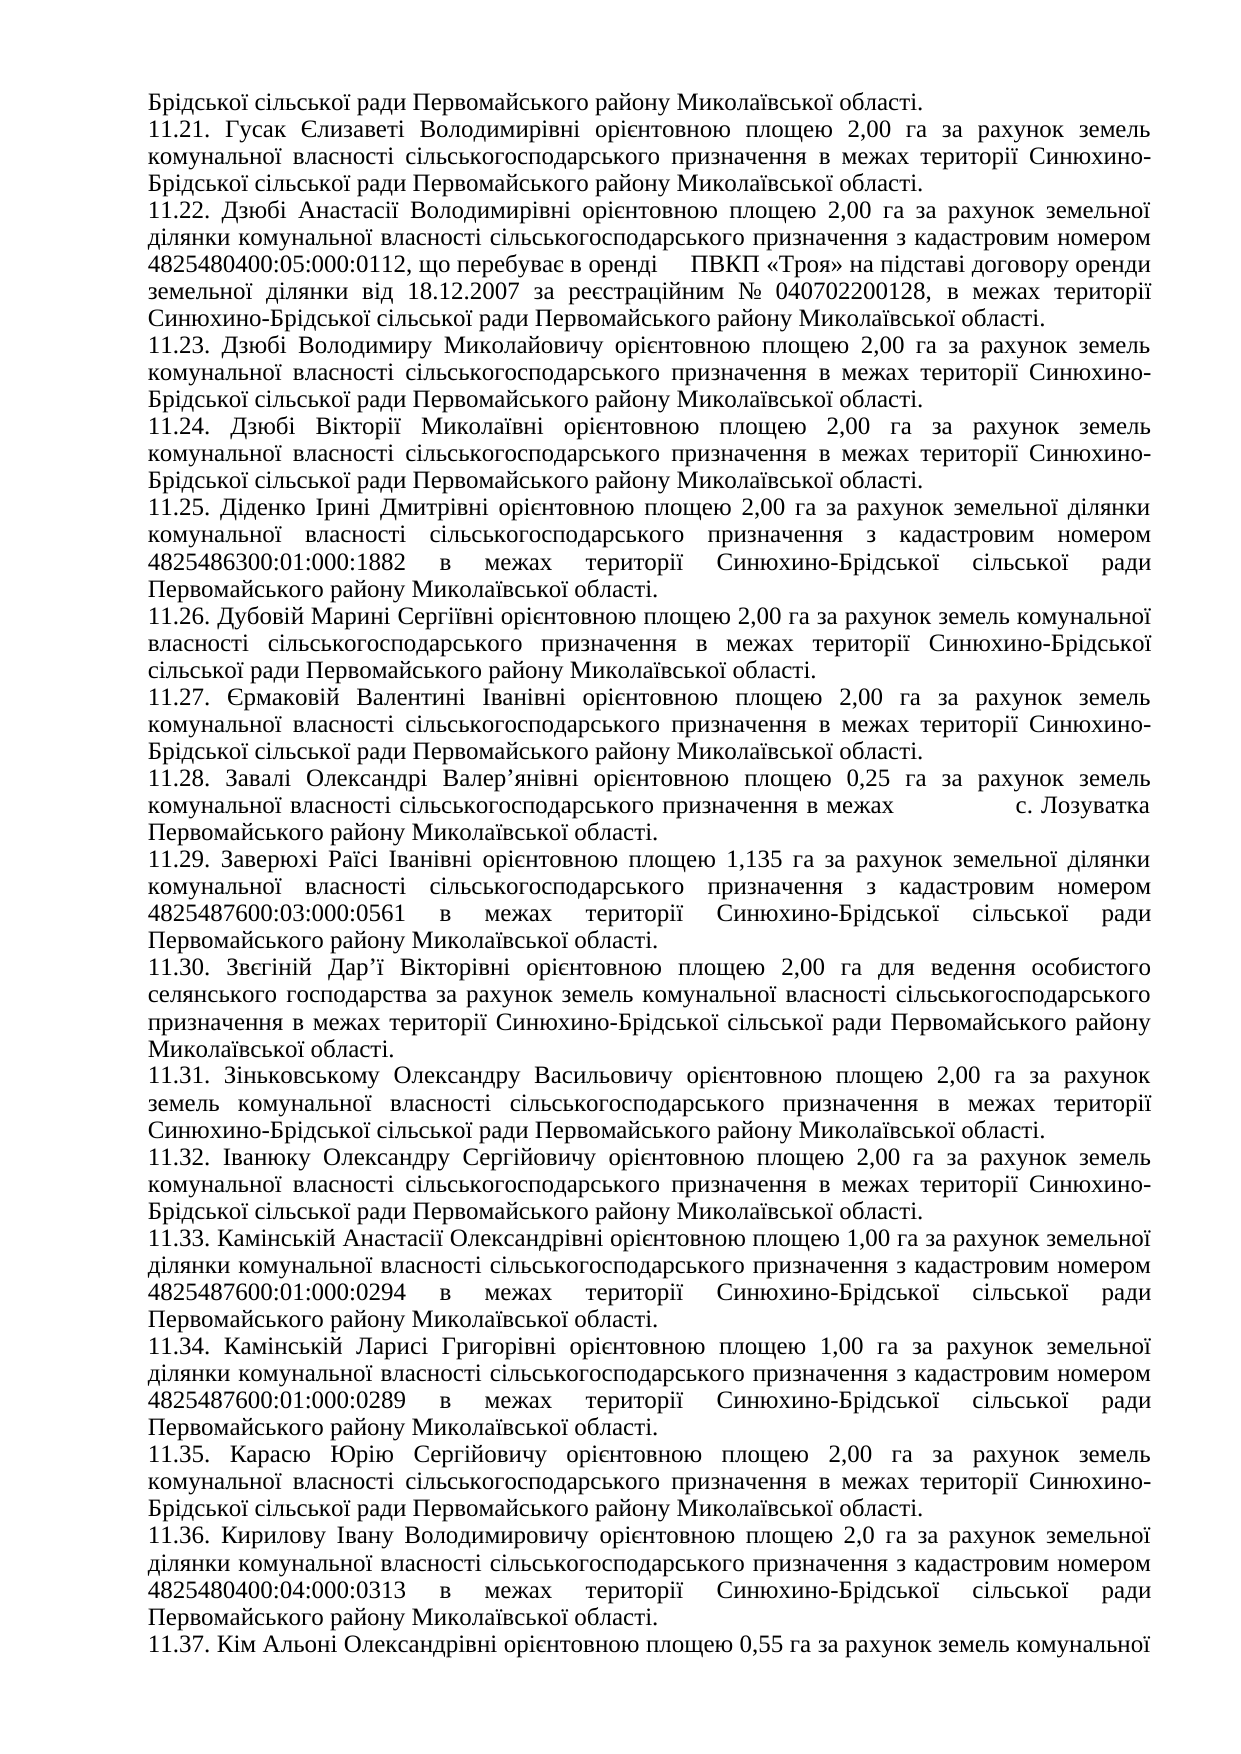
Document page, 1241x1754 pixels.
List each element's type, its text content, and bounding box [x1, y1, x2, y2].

text 11.26. Дубовій Марині Сергіївні орієнтовною площею 2,00 га за рахунок земель комунальної власності сільськогосподарського призначення в межах території Синюхино-Брідської сільської ради Первомайського району Миколаївської області. [148, 602, 1152, 684]
text 11.23. Дзюбі Володимиру Миколайовичу орієнтовною площею 2,00 га за рахунок земель комунальної власності сільськогосподарського призначення в межах території Синюхино-Брідської сільської ради Первомайського району Миколаївської області. [148, 332, 1152, 413]
text 11.27. Єрмаковій Валентині Іванівні орієнтовною площею 2,00 га за рахунок земель комунальної власності сільськогосподарського призначення в межах території Синюхино-Брідської сільської ради Первомайського району Миколаївської області. [148, 684, 1152, 765]
text 11.29. Заверюхі Раїсі Іванівні орієнтовною площею 1,135 га за рахунок земельної ділянки комунальної власності сільськогосподарського призначення з кадастровим номером 4825487600:03:000:0561 в межах території Синюхино-Брідської сільської ради Первомайського району Миколаївської області. [148, 846, 1152, 954]
text 11.25. Діденко Ірині Дмитрівні орієнтовною площею 2,00 га за рахунок земельної ділянки комунальної власності сільськогосподарського призначення з кадастровим номером 4825486300:01:000:1882 в межах території Синюхино-Брідської сільської ради Первомайського району Миколаївської області. [148, 494, 1152, 602]
text 11.28. Завалі Олександрі Валер’янівні орієнтовною площею 0,25 га за рахунок земель комунальної власності сільськогосподарського призначення в межах с. Лозуватка Первомайського району Миколаївської області. [148, 765, 1152, 846]
text 11.21. Гусак Єлизаветі Володимирівні орієнтовною площею 2,00 га за рахунок земель комунальної власності сільськогосподарського призначення в межах території Синюхино-Брідської сільської ради Первомайського району Миколаївської області. [148, 116, 1152, 197]
text 11.31. Зіньковському Олександру Васильовичу орієнтовною площею 2,00 га за рахунок земель комунальної власності сільськогосподарського призначення в межах території Синюхино-Брідської сільської ради Первомайського району Миколаївської області. [148, 1062, 1152, 1143]
text 11.30. Звєгіній Дар’ї Вікторівні орієнтовною площею 2,00 га для ведення особистого селянського господарства за рахунок земель комунальної власності сільськогосподарського призначення в межах території Синюхино-Брідської сільської ради Первомайського району Миколаївської області. [148, 954, 1152, 1062]
text 11.22. Дзюбі Анастасії Володимирівні орієнтовною площею 2,00 га за рахунок земельної ділянки комунальної власності сільськогосподарського призначення з кадастровим номером 4825480400:05:000:0112, що перебуває в оренді ПВКП «Троя» на підставі договору оренди земельної ділянки від 18.12.2007 за реєстраційним № 040702200128, в межах території Синюхино-Брідської сільської ради Первомайського району Миколаївської області. [148, 197, 1152, 332]
text 11.32. Іванюку Олександру Сергійовичу орієнтовною площею 2,00 га за рахунок земель комунальної власності сільськогосподарського призначення в межах території Синюхино-Брідської сільської ради Первомайського району Миколаївської області. [148, 1143, 1152, 1225]
text 11.35. Карасю Юрію Сергійовичу орієнтовною площею 2,00 га за рахунок земель комунальної власності сільськогосподарського призначення в межах території Синюхино-Брідської сільської ради Первомайського району Миколаївської області. [148, 1441, 1152, 1522]
text 11.24. Дзюбі Вікторії Миколаївні орієнтовною площею 2,00 га за рахунок земель комунальної власності сільськогосподарського призначення в межах території Синюхино-Брідської сільської ради Первомайського району Миколаївської області. [148, 413, 1152, 494]
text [148, 1631, 1152, 1657]
text 11.34. Камінській Ларисі Григорівні орієнтовною площею 1,00 га за рахунок земельної ділянки комунальної власності сільськогосподарського призначення з кадастровим номером 4825487600:01:000:0289 в межах території Синюхино-Брідської сільської ради Первомайського району Миколаївської області. [148, 1333, 1152, 1441]
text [148, 88, 1152, 116]
text 11.36. Кирилову Івану Володимировичу орієнтовною площею 2,0 га за рахунок земельної ділянки комунальної власності сільськогосподарського призначення з кадастровим номером 4825480400:04:000:0313 в межах території Синюхино-Брідської сільської ради Первомайського району Миколаївської області. [148, 1522, 1152, 1631]
text 11.33. Камінській Анастасії Олександрівні орієнтовною площею 1,00 га за рахунок земельної ділянки комунальної власності сільськогосподарського призначення з кадастровим номером 4825487600:01:000:0294 в межах території Синюхино-Брідської сільської ради Первомайського району Миколаївської області. [148, 1225, 1152, 1333]
